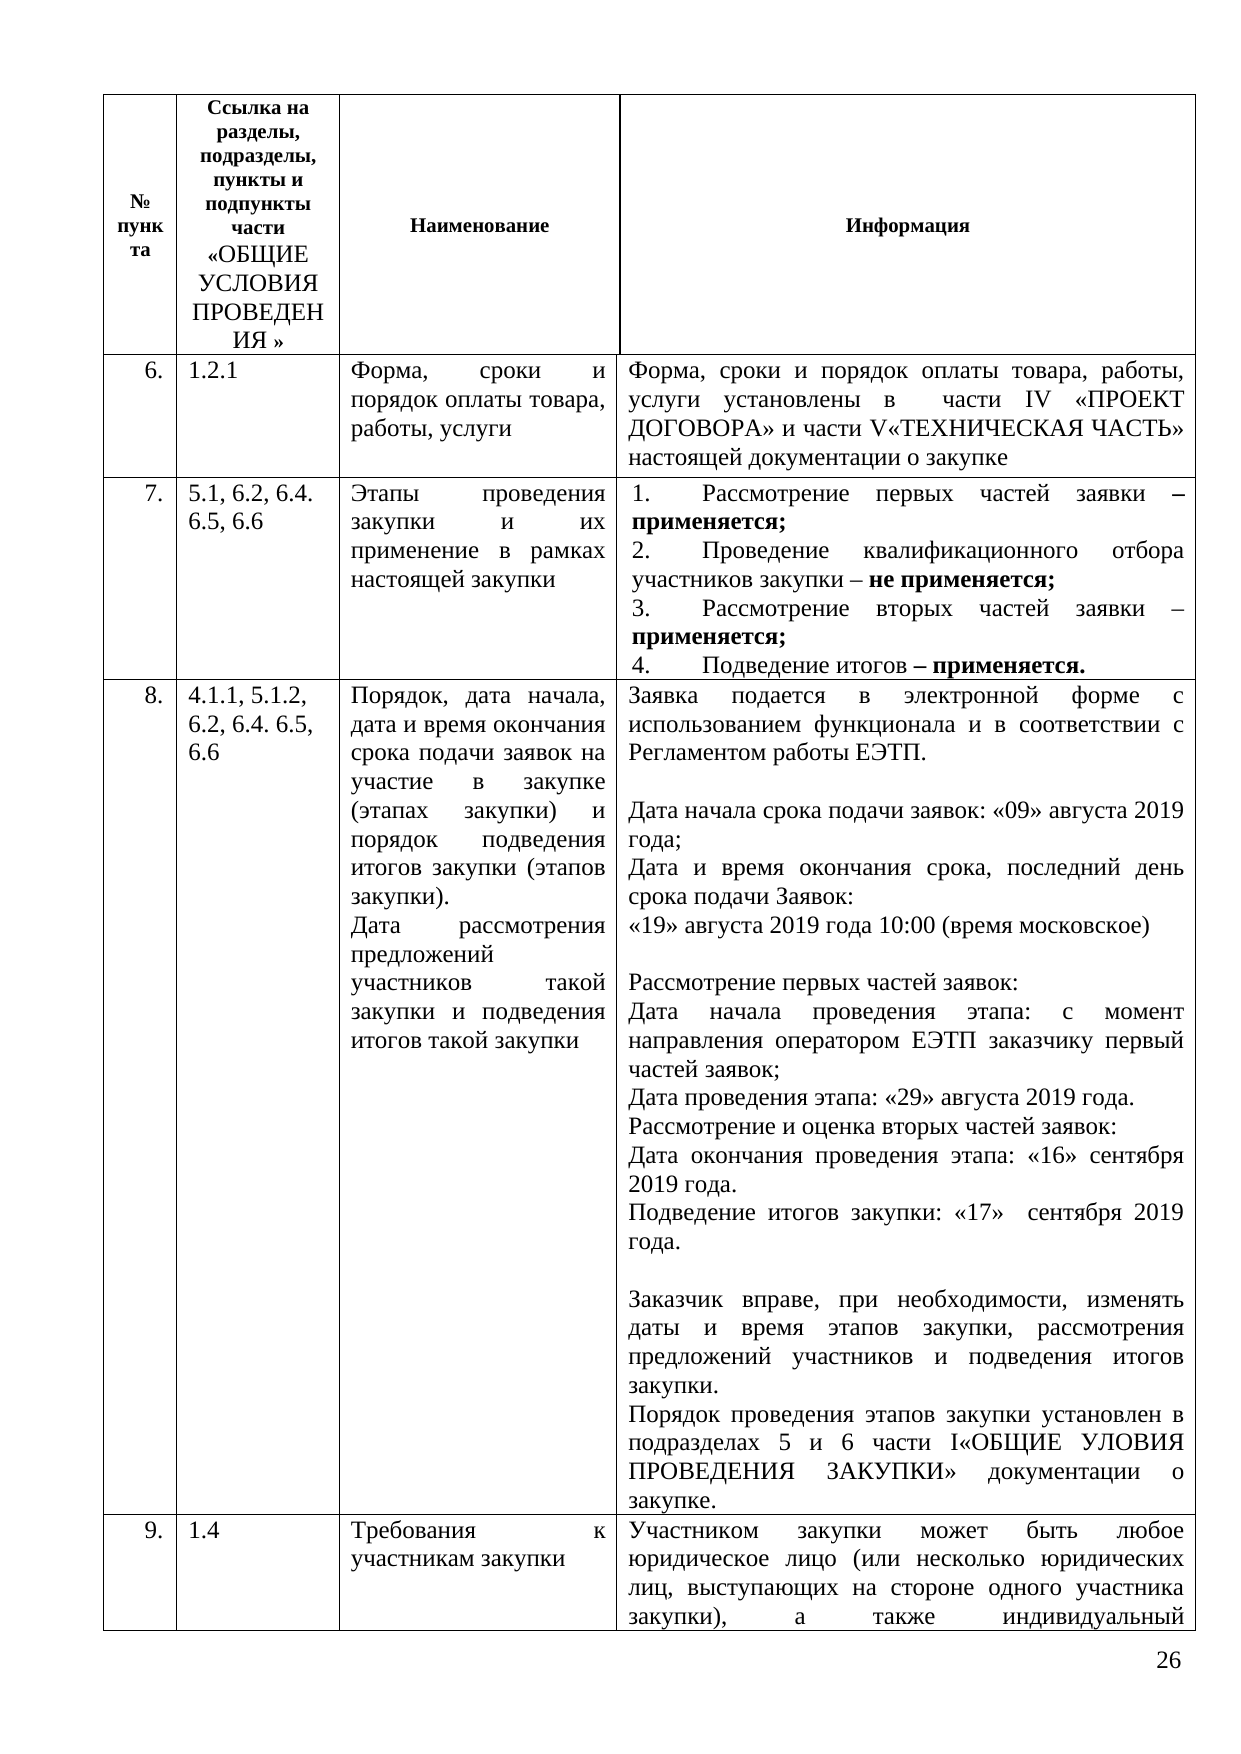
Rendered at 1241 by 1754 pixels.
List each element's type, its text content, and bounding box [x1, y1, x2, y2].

table_header № пункта [104, 95, 176, 354]
table_cell 1.4 [177, 1515, 339, 1630]
table_header Информация [621, 95, 1195, 354]
table_cell [104, 680, 176, 1514]
table_cell Форма, сроки и порядок оплаты товара, работы, услуги установлены в части IV «ПРОЕКТ ДОГОВОРА» и части V«ТЕХНИЧЕСКАЯ ЧАСТЬ» настоящей документации о закупке [617, 355, 1195, 477]
table_cell Рассмотрение первых частей заявки – применяется; Проведение квалификационного отбора участников закупки – не применяется; Рассмотрение вторых частей заявки – применяется; Подведение итогов – применяется. [617, 478, 1195, 679]
table_cell [104, 478, 176, 679]
table_cell [104, 1515, 176, 1630]
table_cell 4.1.1, 5.1.2, 6.2, 6.4. 6.5, 6.6 [177, 680, 339, 1514]
table_cell 1.2.1 [177, 355, 339, 477]
table_cell Этапы проведения закупки и их применение в рамках настоящей закупки [340, 478, 616, 679]
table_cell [617, 1515, 1195, 1630]
table_cell 5.1, 6.2, 6.4. 6.5, 6.6 [177, 478, 339, 679]
table_cell Форма, сроки и порядок оплаты товара, работы, услуги [340, 355, 616, 477]
table_cell Заявка подается в электронной форме с использованием функционала и в соответствии с Регламентом работы ЕЭТП. Дата начала срока подачи заявок: «09» августа 2019 года; Дата и время окончания срока, последний день срока подачи Заявок: «19» августа 2019 года 10:00 (время московское) Рассмотрение первых частей заявок: Дата начала проведения этапа: с момент направления оператором ЕЭТП заказчику первый частей заявок; Дата проведения этапа: «29» августа 2019 года. Рассмотрение и оценка вторых частей заявок: Дата окончания проведения этапа: «16» сентября 2019 года. Подведение итогов закупки: «17» сентября 2019 года. Заказчик вправе, при необходимости, изменять даты и время этапов закупки, рассмотрения предложений участников и подведения итогов закупки. Порядок проведения этапов закупки установлен в подразделах 5 и 6 части I«ОБЩИЕ УЛОВИЯ ПРОВЕДЕНИЯ ЗАКУПКИ» документации о закупке. [617, 680, 1195, 1514]
table_cell Порядок, дата начала, дата и время окончания срока подачи заявок на участие в закупке (этапах закупки) и порядок подведения итогов закупки (этапов закупки). Дата рассмотрения предложений участников такой закупки и подведения итогов такой закупки [340, 680, 616, 1514]
table_header Ссылка на разделы, подразделы, пункты и подпункты части «ОБЩИЕ УСЛОВИЯ ПРОВЕДЕНИЯ » [177, 95, 339, 354]
table_header Наименование [340, 95, 619, 354]
table_cell Требования к участникам закупки [340, 1515, 616, 1630]
table_cell [104, 355, 176, 477]
